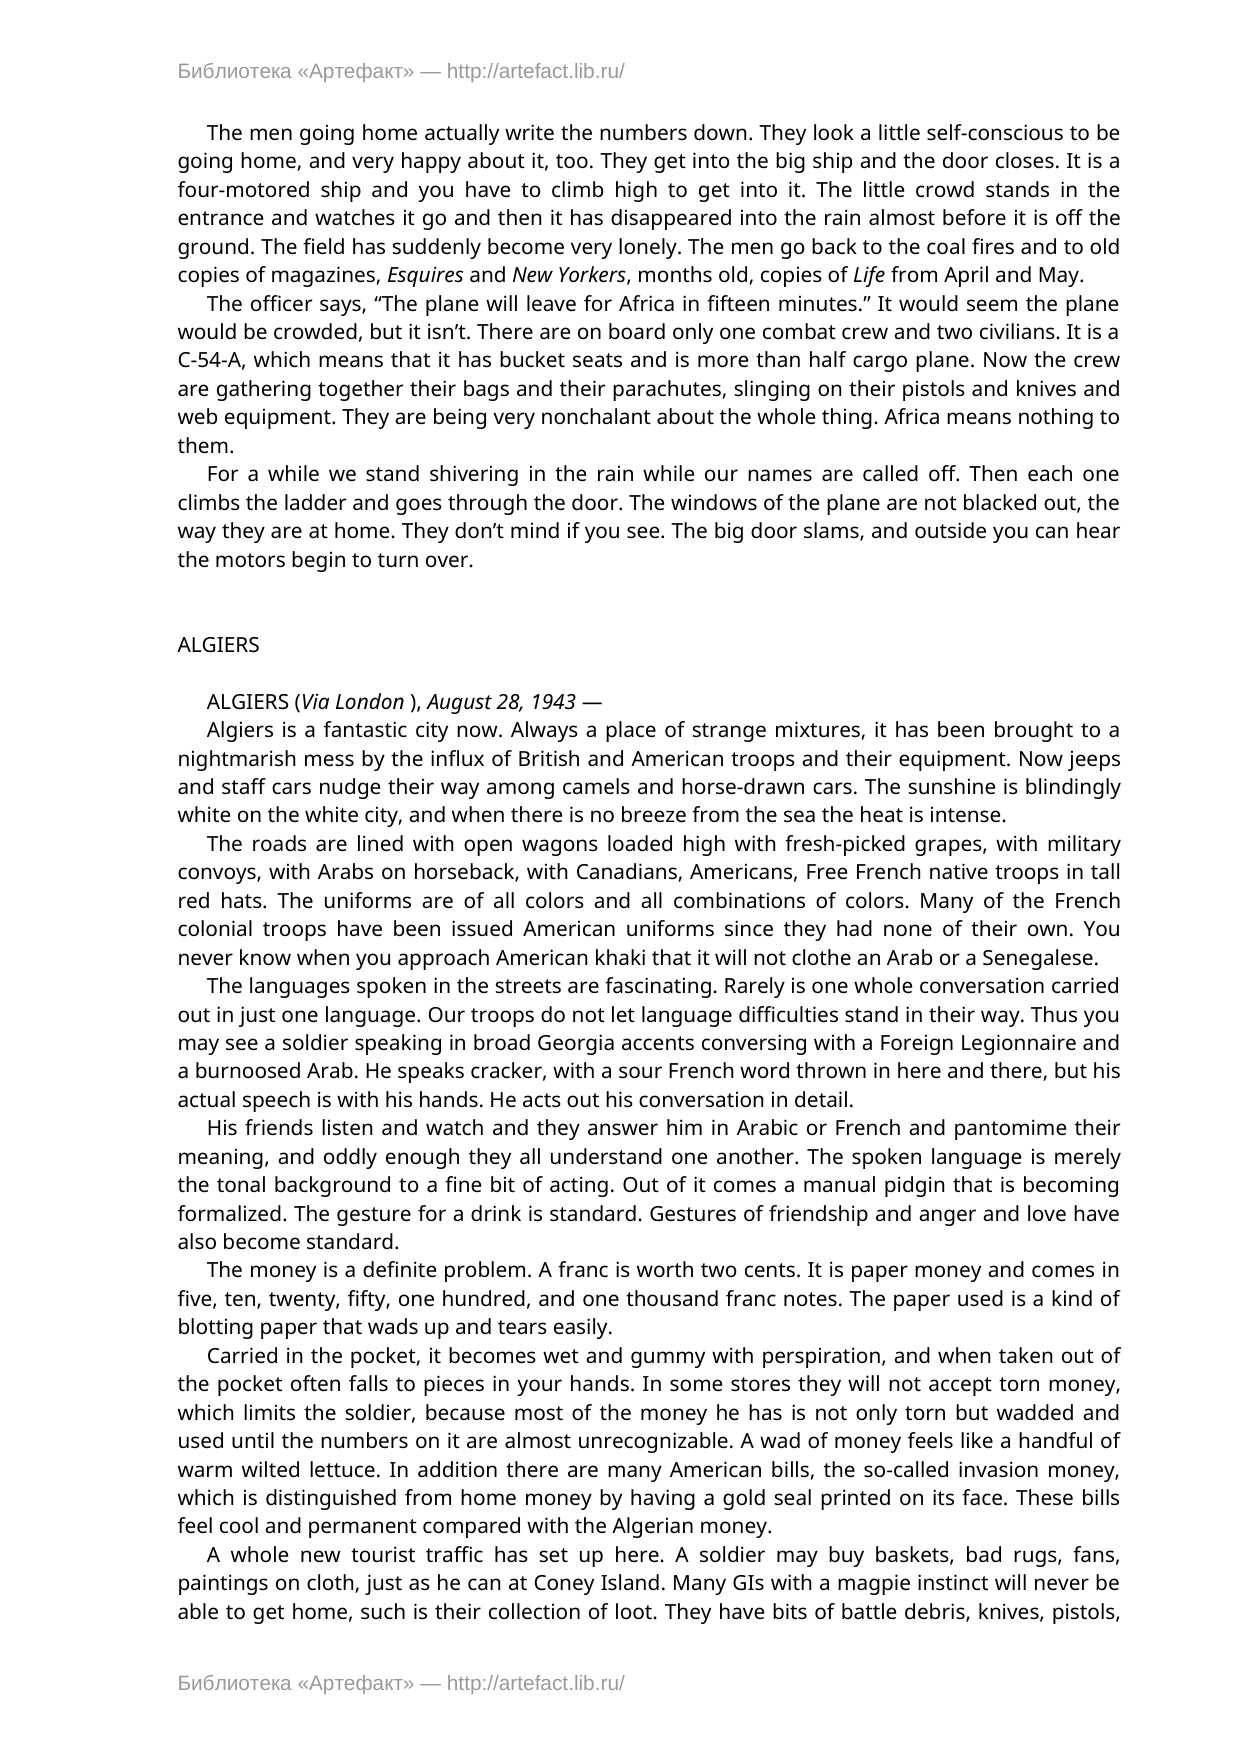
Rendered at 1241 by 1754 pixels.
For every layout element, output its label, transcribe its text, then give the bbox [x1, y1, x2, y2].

text The languages spoken in the streets are fascinating. Rarely is one whole conversation carried out in just one language. Our troops do not let language difficulties stand in their way. Thus you may see a soldier speaking in broad Georgia accents conversing with a Foreign Legionnaire and a burnoosed Arab. He speaks cracker, with a sour French word thrown in here and there, but his actual speech is with his hands. He acts out his conversation in detail. [177, 971, 1122, 1113]
text Carried in the pocket, it becomes wet and gummy with perspiration, and when taken out of the pocket often falls to pieces in your hands. In some stores they will not accept torn money, which limits the soldier, because most of the money he has is not only torn but wadded and used until the numbers on it are almost unrecognizable. A wad of money feels like a handful of warm wilted lettuce. In addition there are many American bills, the so-called invasion money, which is distinguished from home money by having a gold seal printed on its face. These bills feel cool and permanent compared with the Algerian money. [177, 1341, 1122, 1540]
text His friends listen and watch and they answer him in Arabic or French and pantomime their meaning, and oddly enough they all understand one another. The spoken language is merely the tonal background to a fine bit of acting. Out of it comes a manual pidgin that is becoming formalized. The gesture for a drink is standard. Gestures of friendship and anger and love have also become standard. [177, 1113, 1122, 1256]
text ALGIERS (Via London ), August 28, 1943 — [177, 687, 1122, 715]
subtitle ALGIERS [177, 630, 1122, 658]
text The roads are lined with open wagons loaded high with fresh-picked grapes, with military convoys, with Arabs on horseback, with Canadians, Americans, Free French native troops in tall red hats. The uniforms are of all colors and all combinations of colors. Many of the French colonial troops have been issued American uniforms since they had none of their own. You never know when you approach American khaki that it will not clothe an Arab or a Senegalese. [177, 829, 1122, 971]
text The men going home actually write the numbers down. They look a little self-conscious to be going home, and very happy about it, too. They get into the big ship and the door closes. It is a four-motored ship and you have to climb high to get into it. The little crowd stands in the entrance and watches it go and then it has disappeared into the rain almost before it is off the ground. The field has suddenly become very lonely. The men go back to the coal fires and to old copies of magazines, Esquires and New Yorkers, months old, copies of Life from April and May. [177, 118, 1122, 289]
text For a while we stand shivering in the rain while our names are called off. Then each one climbs the ladder and goes through the door. The windows of the plane are not blacked out, the way they are at home. They don’t mind if you see. The big door slams, and outside you can hear the motors begin to turn over. [177, 459, 1122, 573]
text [177, 1540, 1122, 1625]
text The officer says, “The plane will leave for Africa in fifteen minutes.” It would seem the plane would be crowded, but it isn’t. There are on board only one combat crew and two civilians. It is a C-54-A, which means that it has bucket seats and is more than half cargo plane. Now the crew are gathering together their bags and their parachutes, slinging on their pistols and knives and web equipment. They are being very nonchalant about the whole thing. Africa means nothing to them. [177, 289, 1122, 459]
text The money is a definite problem. A franc is worth two cents. It is paper money and comes in five, ten, twenty, fifty, one hundred, and one thousand franc notes. The paper used is a kind of blotting paper that wads up and tears easily. [177, 1256, 1122, 1341]
text Algiers is a fantastic city now. Always a place of strange mixtures, it has been brought to a nightmarish mess by the influx of British and American troops and their equipment. Now jeeps and staff cars nudge their way among camels and horse-drawn cars. The sunshine is blindingly white on the white city, and when there is no breeze from the sea the heat is intense. [177, 715, 1122, 829]
